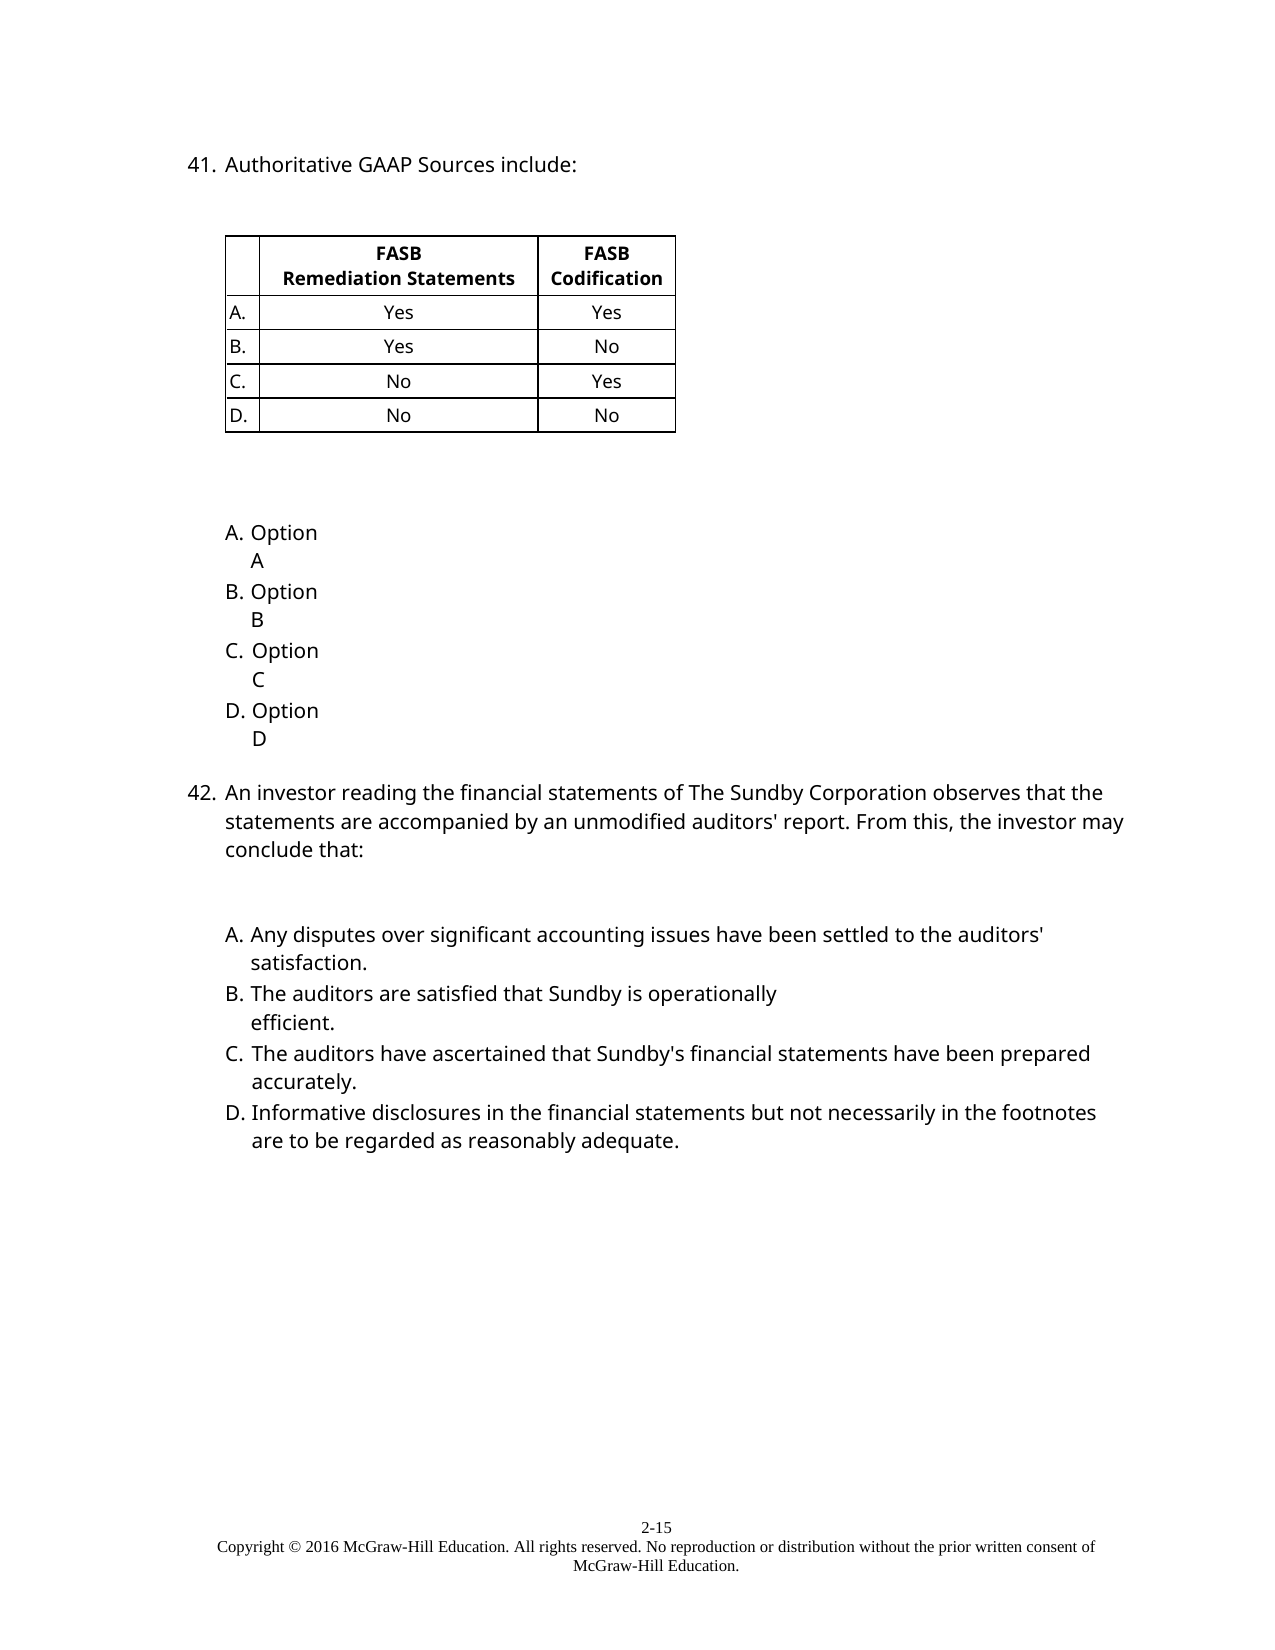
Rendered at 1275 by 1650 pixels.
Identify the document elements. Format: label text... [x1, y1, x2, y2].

table_header Authoritative GAAP Sources include: [225, 150, 1125, 753]
table_header 41. [188, 150, 225, 753]
table_header 42. [188, 778, 225, 1155]
table_header An investor reading the financial statements of The Sundby Corporation observes that the statements are accompanied by an unmodified auditors' report. From this, the investor may conclude that: [225, 778, 1125, 1155]
